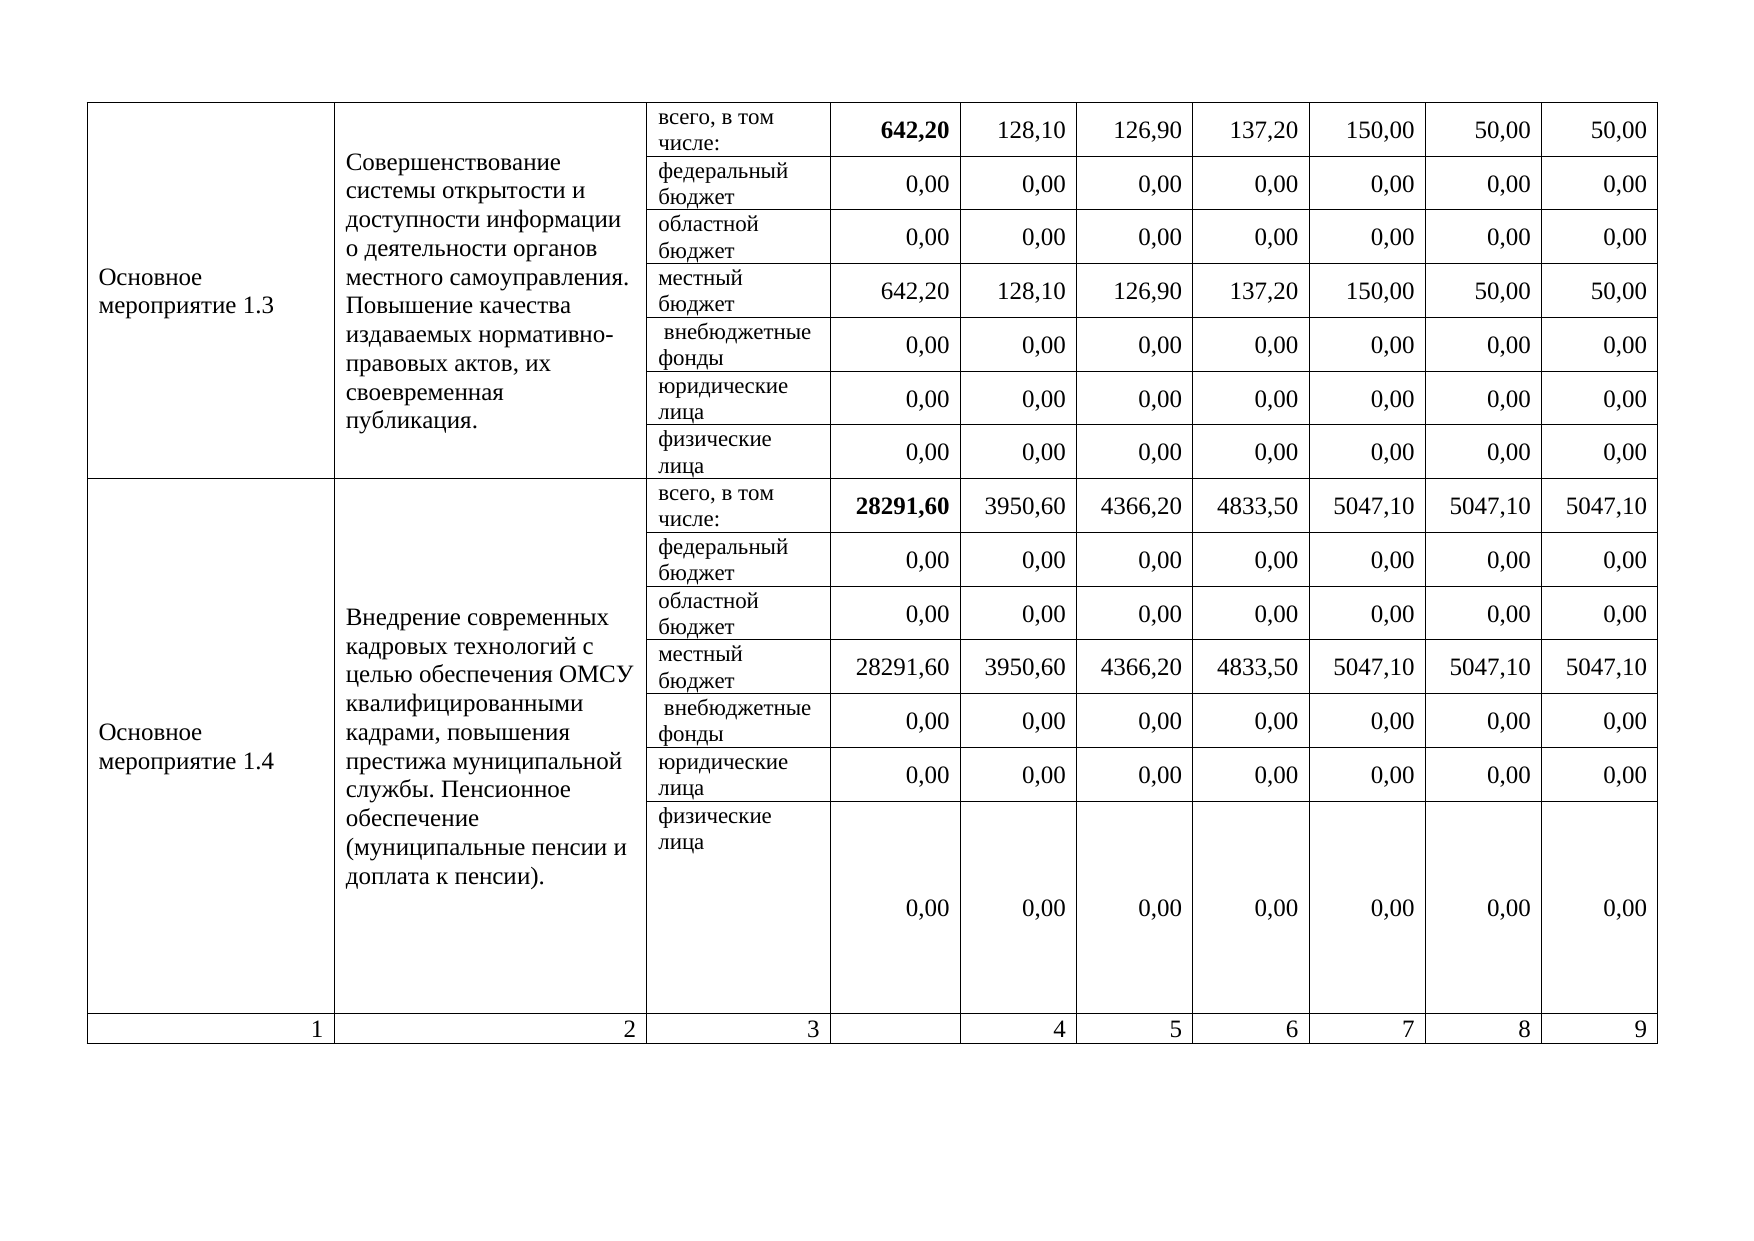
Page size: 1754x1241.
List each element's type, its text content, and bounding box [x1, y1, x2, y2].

table_cell 126,90 [1077, 103, 1192, 156]
table_cell 0,00 [961, 533, 1076, 586]
table_cell Основное мероприятие 1.3 [88, 103, 334, 478]
table_cell 137,20 [1193, 264, 1309, 317]
table_cell Основное мероприятие 1.4 [88, 479, 334, 1012]
table_cell 3 [647, 1014, 830, 1043]
table_cell 0,00 [1077, 157, 1192, 209]
table_cell 0,00 [1077, 587, 1192, 639]
table_cell 0,00 [961, 372, 1076, 424]
table_cell 0,00 [1310, 587, 1425, 639]
table_cell Внедрение современных кадровых технологий с целью обеспечения ОМСУ квалифицированными кадрами, повышения престижа муниципальной службы. Пенсионное обеспечение (муниципальные пенсии и доплата к пенсии). [335, 479, 646, 1012]
table_cell 50,00 [1426, 103, 1541, 156]
table_cell 0,00 [1193, 533, 1309, 586]
table_cell 0,00 [1542, 694, 1657, 747]
table_cell 0,00 [1077, 425, 1192, 478]
table_cell 0,00 [831, 748, 960, 801]
table_cell 3950,60 [961, 479, 1076, 532]
table_cell 0,00 [961, 210, 1076, 263]
table_cell 0,00 [1426, 533, 1541, 586]
table_cell 50,00 [1426, 264, 1541, 317]
table_cell 0,00 [961, 425, 1076, 478]
table_cell 1 [88, 1014, 334, 1043]
table_cell 0,00 [1542, 802, 1657, 1012]
table_cell 0,00 [1426, 157, 1541, 209]
table_cell внебюджетные фонды [647, 694, 830, 747]
table_cell 6 [1193, 1014, 1309, 1043]
table_cell 0,00 [1426, 425, 1541, 478]
table_cell 126,90 [1077, 264, 1192, 317]
table_cell 0,00 [1426, 694, 1541, 747]
table_cell 0,00 [961, 157, 1076, 209]
table_cell 0,00 [1077, 533, 1192, 586]
table_cell 0,00 [831, 587, 960, 639]
table_cell 0,00 [1193, 372, 1309, 424]
table_cell 5047,10 [1426, 479, 1541, 532]
table_cell 7 [1310, 1014, 1425, 1043]
table_cell 0,00 [1310, 372, 1425, 424]
table_cell физические лица [647, 802, 830, 1012]
table_cell областной бюджет [647, 210, 830, 263]
table_cell 0,00 [831, 210, 960, 263]
table_cell 0,00 [1193, 802, 1309, 1012]
table_cell 642,20 [831, 264, 960, 317]
table_cell 2 [335, 1014, 646, 1043]
table_cell 0,00 [1542, 210, 1657, 263]
table_cell 0,00 [1310, 425, 1425, 478]
table_cell 5047,10 [1310, 479, 1425, 532]
table_cell 0,00 [1542, 318, 1657, 371]
table_cell местный бюджет [647, 640, 830, 693]
table_cell областной бюджет [647, 587, 830, 639]
table_cell 28291,60 [831, 640, 960, 693]
table_cell 0,00 [1542, 372, 1657, 424]
table_cell 137,20 [1193, 103, 1309, 156]
table_cell 0,00 [1310, 748, 1425, 801]
table_cell местный бюджет [647, 264, 830, 317]
table_cell 5047,10 [1542, 479, 1657, 532]
table_cell 0,00 [1426, 210, 1541, 263]
table_cell юридические лица [647, 748, 830, 801]
table_cell 0,00 [961, 694, 1076, 747]
table_cell 50,00 [1542, 103, 1657, 156]
table_cell 4 [961, 1014, 1076, 1043]
table_cell 50,00 [1542, 264, 1657, 317]
table_cell 0,00 [961, 748, 1076, 801]
table_cell 0,00 [1542, 533, 1657, 586]
table_cell внебюджетные фонды [647, 318, 830, 371]
table_cell 5047,10 [1426, 640, 1541, 693]
table_cell 150,00 [1310, 103, 1425, 156]
table_cell 9 [1542, 1014, 1657, 1043]
table_cell 0,00 [831, 802, 960, 1012]
table_cell 0,00 [1310, 694, 1425, 747]
table_cell 0,00 [1193, 318, 1309, 371]
table_cell 0,00 [1077, 694, 1192, 747]
table_cell 0,00 [1193, 210, 1309, 263]
table_cell 0,00 [1310, 533, 1425, 586]
table_cell 0,00 [961, 587, 1076, 639]
table_cell 0,00 [961, 318, 1076, 371]
table_cell 0,00 [1077, 210, 1192, 263]
table_cell 4833,50 [1193, 640, 1309, 693]
table_cell Совершенствование системы открытости и доступности информации о деятельности органов местного самоуправления. Повышение качества издаваемых нормативно-правовых актов, их своевременная публикация. [335, 103, 646, 478]
table_cell федеральный бюджет [647, 533, 830, 586]
table_cell 0,00 [1310, 802, 1425, 1012]
table_cell 642,20 [831, 103, 960, 156]
table_cell 3950,60 [961, 640, 1076, 693]
table_cell 0,00 [831, 425, 960, 478]
table_cell 4366,20 [1077, 640, 1192, 693]
table_cell 5047,10 [1310, 640, 1425, 693]
table_cell 0,00 [1310, 157, 1425, 209]
table_cell физические лица [647, 425, 830, 478]
table_cell 0,00 [1077, 318, 1192, 371]
table_cell 0,00 [1077, 748, 1192, 801]
table_cell 0,00 [1542, 748, 1657, 801]
table_cell 4366,20 [1077, 479, 1192, 532]
table_cell 0,00 [1426, 372, 1541, 424]
table_cell 0,00 [831, 157, 960, 209]
table_cell 0,00 [1193, 157, 1309, 209]
table_cell 150,00 [1310, 264, 1425, 317]
table_cell всего, в том числе: [647, 479, 830, 532]
table_cell 0,00 [961, 802, 1076, 1012]
table_cell 0,00 [1426, 587, 1541, 639]
table_cell 8 [1426, 1014, 1541, 1043]
table_cell 128,10 [961, 103, 1076, 156]
table_cell 0,00 [1542, 157, 1657, 209]
table_cell 0,00 [831, 694, 960, 747]
table_cell 0,00 [1310, 210, 1425, 263]
table_cell 0,00 [831, 372, 960, 424]
table_cell 128,10 [961, 264, 1076, 317]
table_cell всего, в том числе: [647, 103, 830, 156]
table_cell 0,00 [831, 533, 960, 586]
table_cell 0,00 [1193, 694, 1309, 747]
table_cell 0,00 [1426, 318, 1541, 371]
table_cell 0,00 [1077, 802, 1192, 1012]
table_cell 0,00 [1310, 318, 1425, 371]
table_cell 0,00 [1542, 587, 1657, 639]
table_cell 0,00 [1193, 587, 1309, 639]
table_cell 28291,60 [831, 479, 960, 532]
table_cell 0,00 [1426, 748, 1541, 801]
table_cell 0,00 [1193, 748, 1309, 801]
table_cell [831, 1014, 960, 1043]
table_cell 0,00 [831, 318, 960, 371]
table_cell 5047,10 [1542, 640, 1657, 693]
table_cell федеральный бюджет [647, 157, 830, 209]
table_cell юридические лица [647, 372, 830, 424]
table_cell 5 [1077, 1014, 1192, 1043]
table_cell 4833,50 [1193, 479, 1309, 532]
table_cell 0,00 [1426, 802, 1541, 1012]
table_cell 0,00 [1077, 372, 1192, 424]
table_cell 0,00 [1542, 425, 1657, 478]
table_cell 0,00 [1193, 425, 1309, 478]
